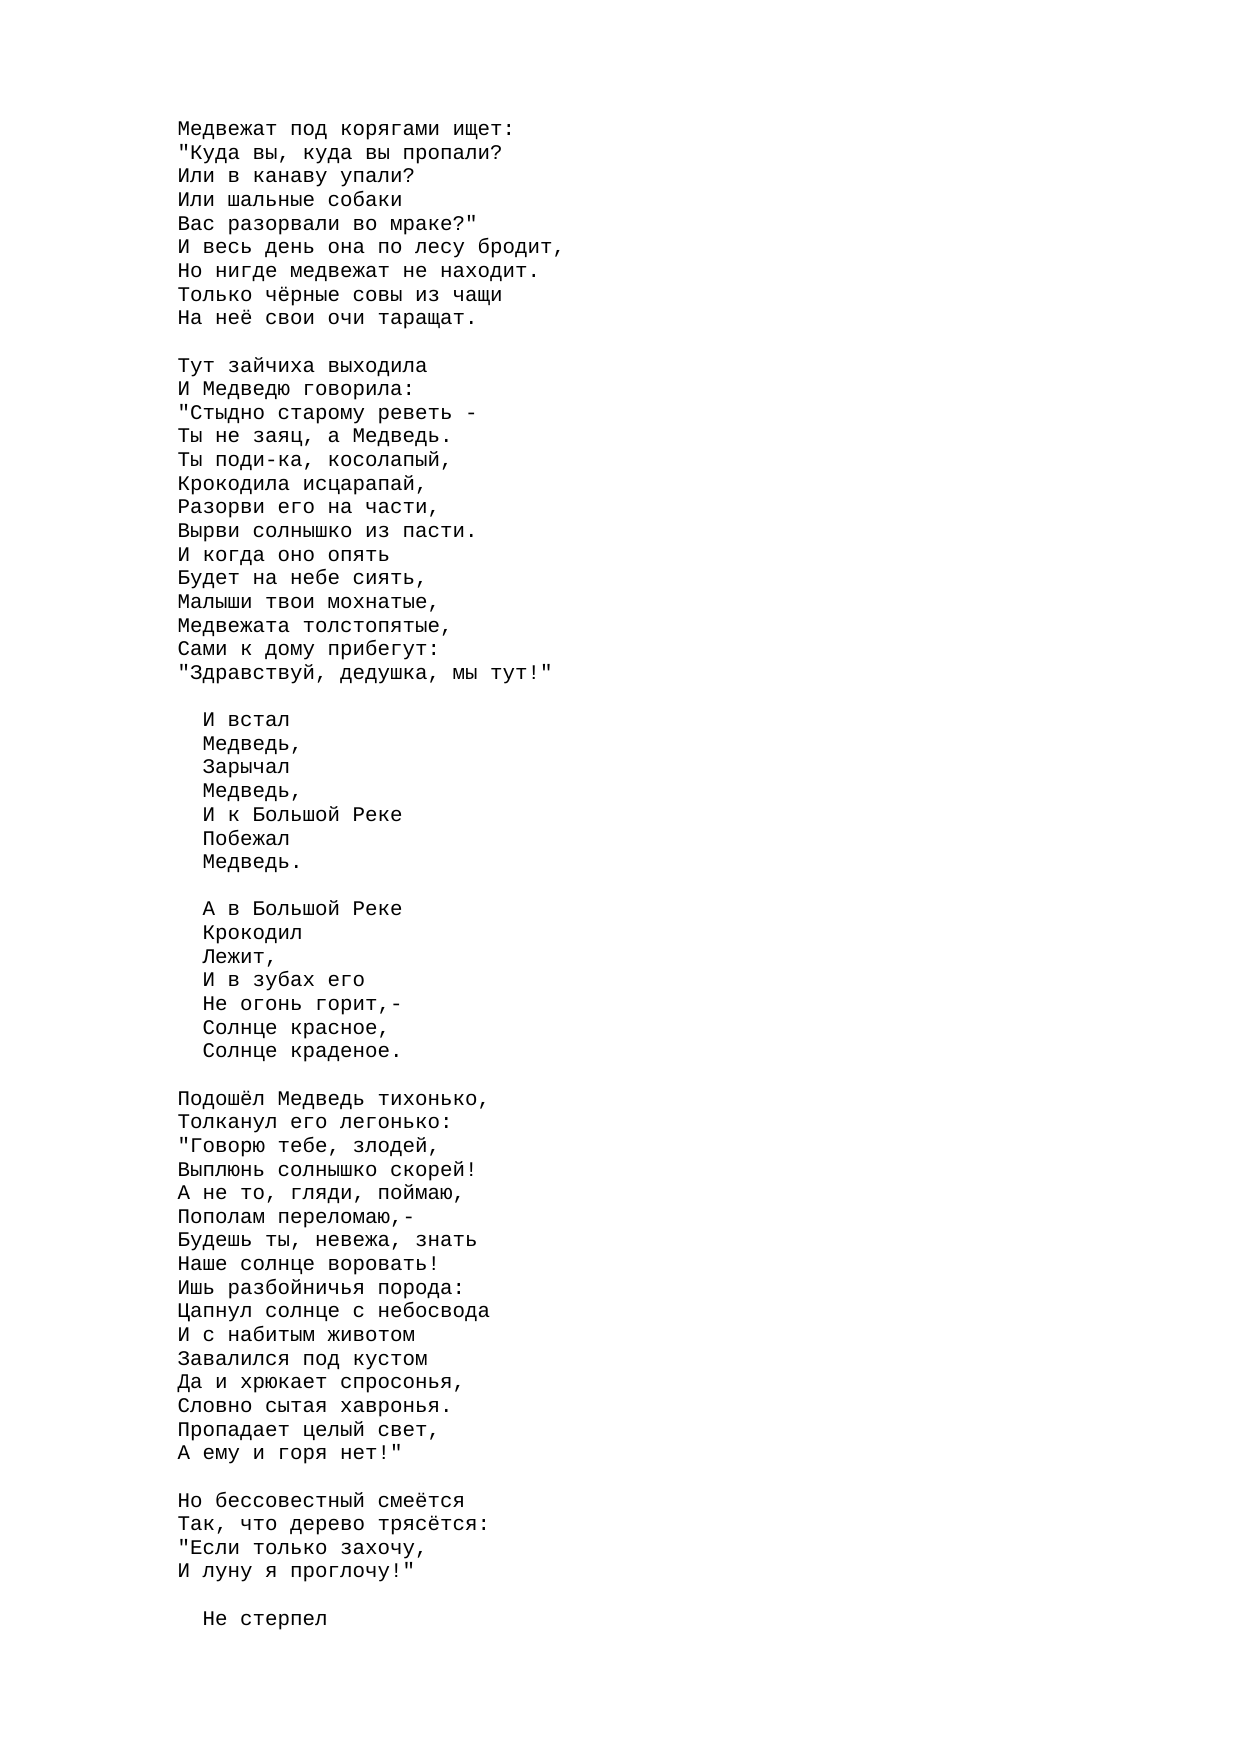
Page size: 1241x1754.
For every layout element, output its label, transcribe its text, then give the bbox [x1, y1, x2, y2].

text Побежал [177, 827, 1152, 851]
text Не стерпел [177, 1608, 1152, 1631]
text Крокодила исцарапай, [177, 473, 1152, 496]
text На неё свои очи таращат. [177, 307, 1152, 331]
text Толканул его легонько: [177, 1111, 1152, 1135]
text "Говорю тебе, злодей, [177, 1135, 1152, 1158]
text Ты не заяц, а Медведь. [177, 426, 1152, 449]
text Медведь, [177, 733, 1152, 757]
text Медведь. [177, 851, 1152, 875]
text Цапнул солнце с небосвода [177, 1300, 1152, 1324]
text И к Большой Реке [177, 804, 1152, 827]
text Подошёл Медведь тихонько, [177, 1088, 1152, 1111]
text Медвежат под корягами ищет: [177, 118, 1152, 142]
text А ему и горя нет!" [177, 1442, 1152, 1466]
text А в Большой Реке [177, 898, 1152, 922]
text Так, что дерево трясётся: [177, 1513, 1152, 1537]
text Но нигде медвежат не находит. [177, 260, 1152, 284]
text "Здравствуй, дедушка, мы тут!" [177, 662, 1152, 686]
text И с набитым животом [177, 1324, 1152, 1348]
text Но бессовестный смеётся [177, 1489, 1152, 1513]
text Крокодил [177, 922, 1152, 946]
text И луну я проглочу!" [177, 1561, 1152, 1584]
text Или в канаву упали? [177, 165, 1152, 189]
text Сами к дому прибегут: [177, 638, 1152, 662]
text Ты поди-ка, косолапый, [177, 449, 1152, 473]
text Зарычал [177, 757, 1152, 780]
text А не то, гляди, поймаю, [177, 1182, 1152, 1206]
text "Куда вы, куда вы пропали? [177, 142, 1152, 165]
text Пропадает целый свет, [177, 1419, 1152, 1442]
text И в зубах его [177, 969, 1152, 993]
text Малыши твои мохнатые, [177, 591, 1152, 615]
text Солнце краденое. [177, 1040, 1152, 1064]
text Вырви солнышко из пасти. [177, 520, 1152, 544]
text Пополам переломаю,- [177, 1206, 1152, 1229]
text Только чёрные совы из чащи [177, 284, 1152, 307]
text Словно сытая хавронья. [177, 1395, 1152, 1419]
text Вас разорвали во мраке?" [177, 213, 1152, 236]
text Медведь, [177, 780, 1152, 804]
text И весь день она по лесу бродит, [177, 236, 1152, 260]
text Солнце красное, [177, 1017, 1152, 1040]
text Или шальные собаки [177, 189, 1152, 213]
text Ишь разбойничья порода: [177, 1277, 1152, 1300]
text И встал [177, 709, 1152, 733]
text Разорви его на части, [177, 496, 1152, 520]
text И когда оно опять [177, 544, 1152, 567]
text Не огонь горит,- [177, 993, 1152, 1017]
text И Медведю говорила: [177, 378, 1152, 402]
text Завалился под кустом [177, 1348, 1152, 1371]
text Будешь ты, невежа, знать [177, 1229, 1152, 1253]
text Да и хрюкает спросонья, [177, 1371, 1152, 1395]
text "Стыдно старому реветь - [177, 402, 1152, 426]
text "Если только захочу, [177, 1537, 1152, 1561]
text Наше солнце воровать! [177, 1253, 1152, 1277]
text Тут зайчиха выходила [177, 354, 1152, 378]
text Выплюнь солнышко скорей! [177, 1158, 1152, 1182]
text Будет на небе сиять, [177, 567, 1152, 591]
text Медвежата толстопятые, [177, 615, 1152, 638]
text Лежит, [177, 946, 1152, 969]
